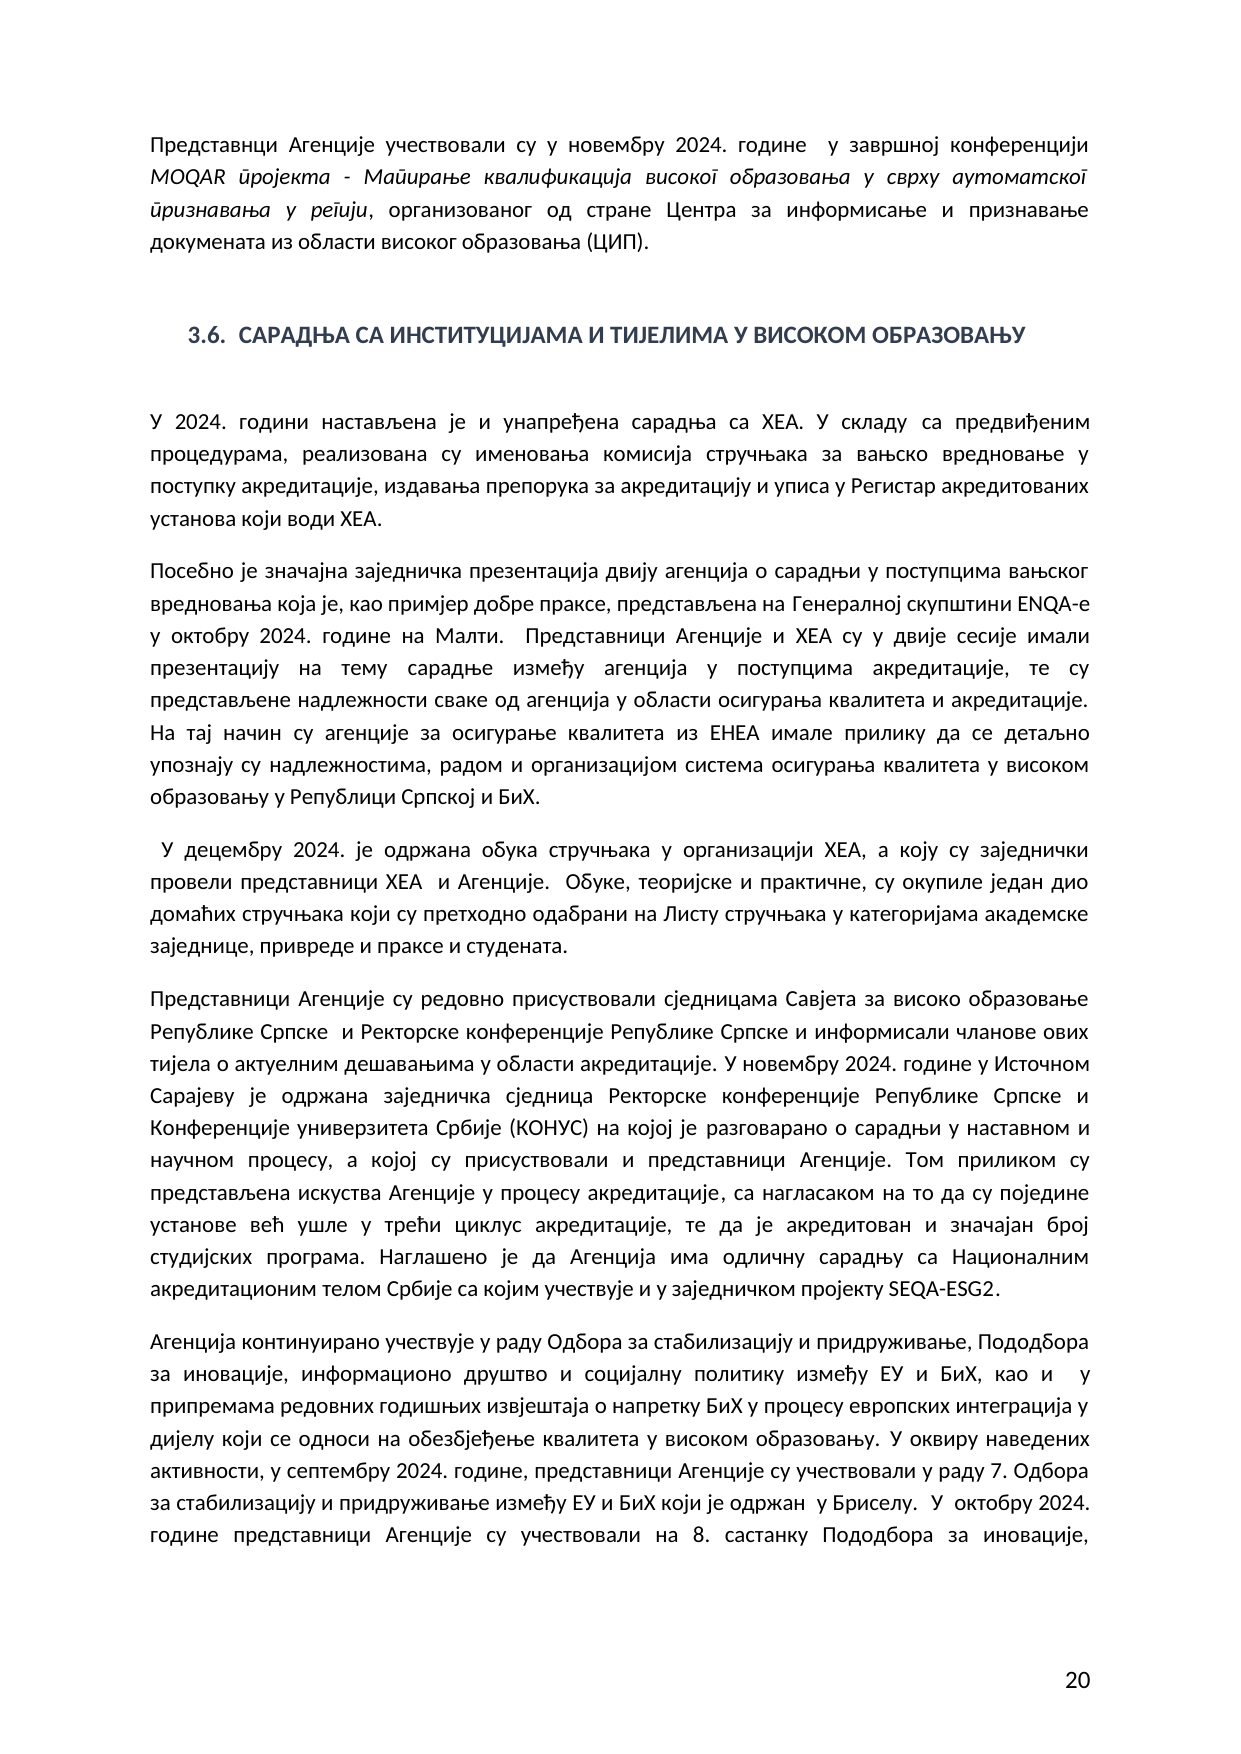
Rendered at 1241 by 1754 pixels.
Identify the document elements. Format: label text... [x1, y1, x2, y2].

list У 2024. години настављена je и унапређена сарадња са ХЕА. У складу са предвиђеним процедурама, реализована су именовања комисија стручњака за вањско вредновање у поступку акредитације, издавања препорука за акредитацију и уписа у Регистар акредитованих установа који води ХЕА. [150, 407, 1090, 532]
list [150, 1327, 1090, 1548]
list У децембру 2024. је одржана обука стручњака у организацији ХЕА, а коју су заједнички провели представници ХЕА и Агенције. Обуке, теоријске и практичне, су окупиле један дио домаћих стручњака који су претходно одабрани на Листу стручњака у категоријама академске заједнице, привреде и праксе и студената. [150, 835, 1090, 959]
list Посебно је значајна заједничка презентација двију агенција о сарадњи у поступцима вањског вредновања која је, као примјер добре праксе, представљена на Генералној скупштини ENQA-e у октобру 2024. године на Малти. Представници Агенције и ХЕА су у двије сесије имали презентацију на тему сарадње између агенција у поступцима акредитације, те су представљене надлежности сваке од агенција у области осигурања квалитета и акредитације. На тај начин су агенције за осигурање квалитета из EHEA имале прилику да се детаљно упознају су надлежностима, радом и организацијом система осигурања квалитета у високом образовању у Републици Српској и БиХ. [150, 557, 1090, 810]
list САРАДЊА СА ИНСТИТУЦИЈАМА И ТИЈЕЛИМА У ВИСОКОМ ОБРАЗОВАЊУ [187, 319, 1090, 349]
list Представници Агенције су редовно присуствовали сједницама Савјета за високо образовање Републике Српске и Ректорске конференције Републике Српске и информисали чланове ових тијела о актуелним дешавањима у области акредитације. У новембру 2024. године у Источном Сарајеву је одржана заједничка сједница Ректорске конференције Републике Српске и Конференције универзитета Србије (КОНУС) на којој је разговарано о сарадњи у наставном и научном процесу, а којој су присуствовали и представници Агенције. Том приликом су представљена искуства Агенције у процесу акредитације, са нагласаком на то да су поједине установе већ ушле у трећи циклус акредитације, те да је акредитован и значајан број студијских програма. Наглашено је да Агенција има одличну сарадњу са Националним акредитационим телом Србије са којим учествује и у заједничком пројекту SEQA-ESG2. [150, 984, 1090, 1302]
text Представнци Агенције учествовали су у новембру 2024. године у завршној конференцији MOQAR пројекта - Мапирање квалификација високог образовања у сврху аутоматског признавања у регији, организованог од стране Центра за информисање и признавање докумената из области високог образовања (ЦИП). [150, 130, 1090, 255]
